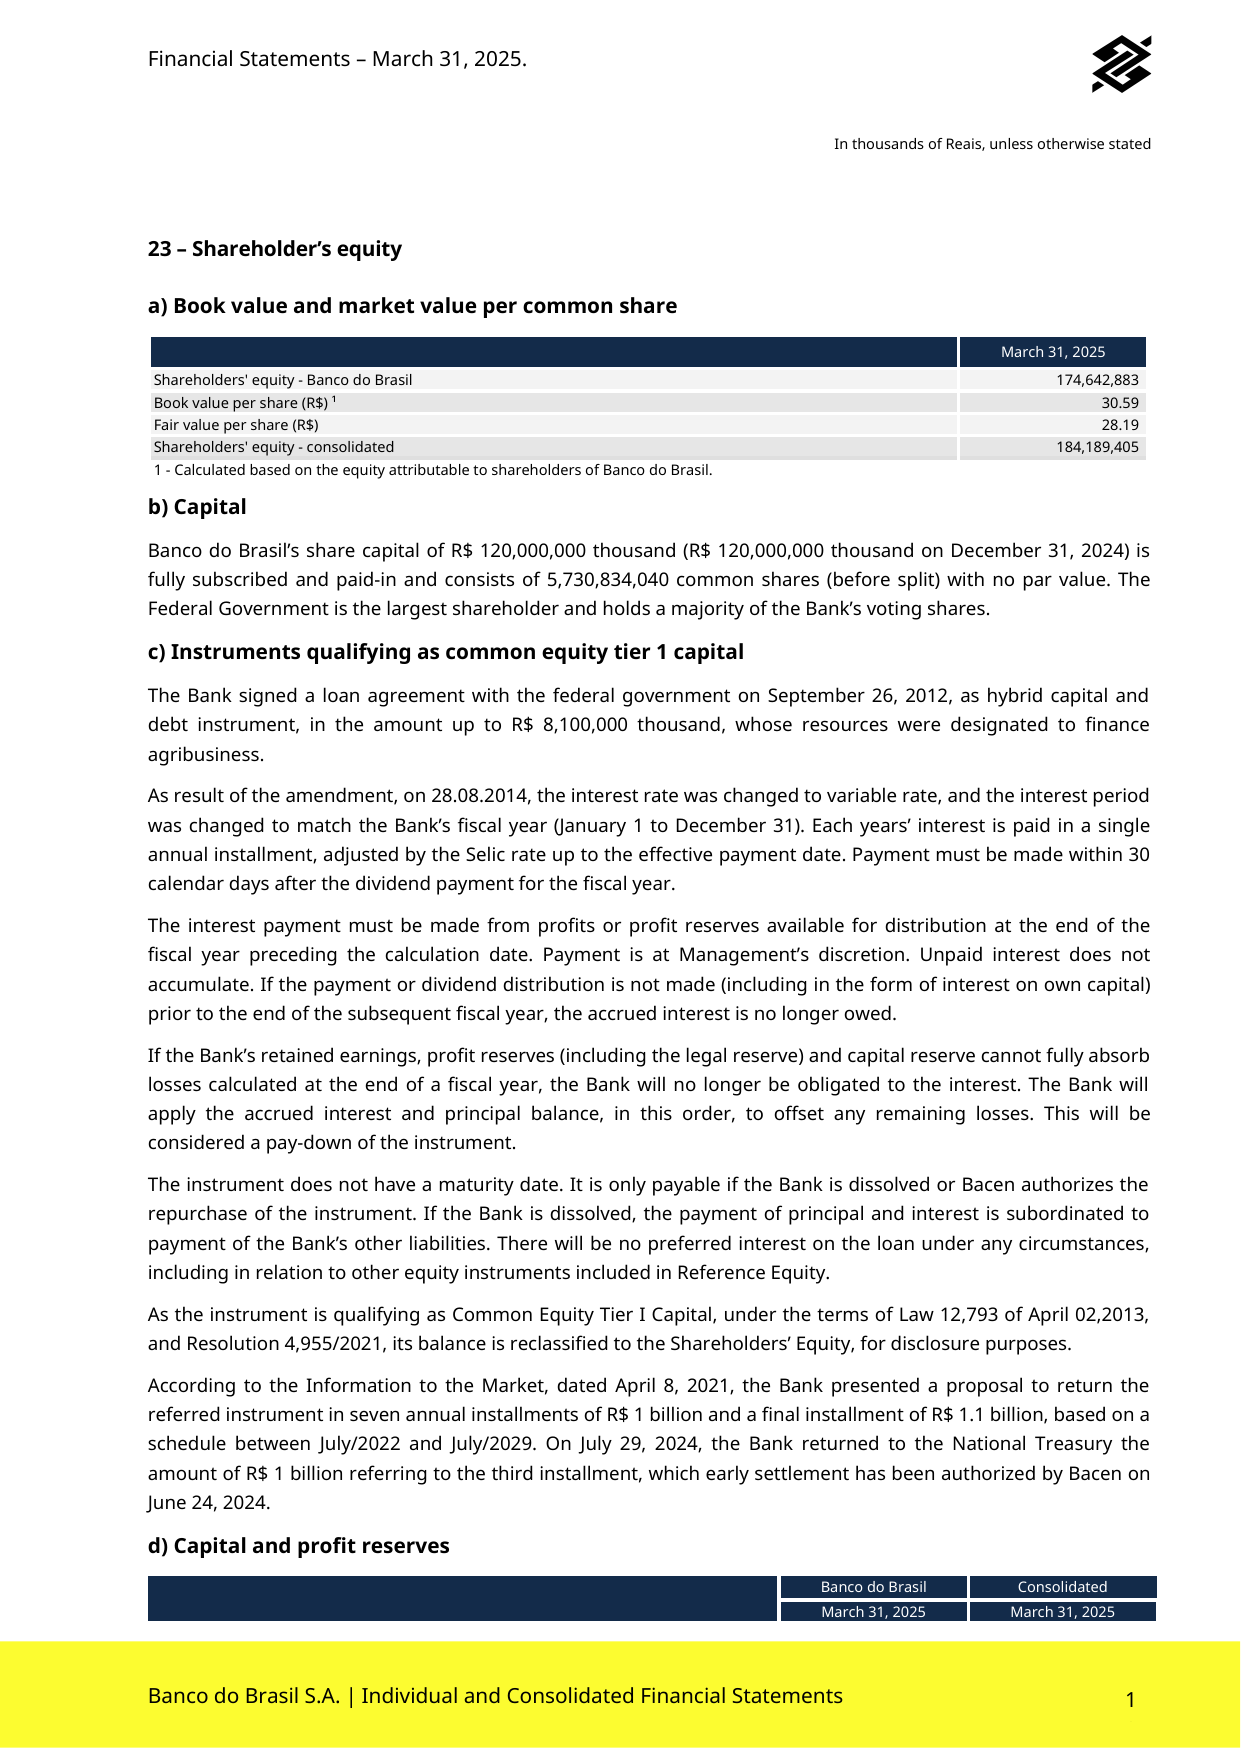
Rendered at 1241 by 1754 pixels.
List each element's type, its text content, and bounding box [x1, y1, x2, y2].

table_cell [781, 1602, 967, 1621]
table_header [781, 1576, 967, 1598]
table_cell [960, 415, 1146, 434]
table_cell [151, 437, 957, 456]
list c) Instruments qualifying as common equity tier 1 capital [148, 637, 1152, 666]
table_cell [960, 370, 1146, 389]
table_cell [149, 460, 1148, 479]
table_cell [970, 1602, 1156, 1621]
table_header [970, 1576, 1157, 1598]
text The Bank signed a loan agreement with the federal government on September 26, 2012, as hybrid capital and debt instrument, in the amount up to R$ 8,100,000 thousand, whose resources were designated to finance agribusiness. [148, 682, 1152, 766]
text As the instrument is qualifying as Common Equity Tier I Capital, under the terms of Law 12,793 of April 02,2013, and Resolution 4,955/2021, its balance is reclassified to the Shareholders’ Equity, for disclosure purposes. [148, 1301, 1152, 1356]
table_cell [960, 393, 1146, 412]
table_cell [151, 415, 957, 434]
text Banco do Brasil’s share capital of R$ 120,000,000 thousand (R$ 120,000,000 thousand on December 31, 2024) is fully subscribed and paid-in and consists of 5,730,834,040 common shares (before split) with no par value. The Federal Government is the largest shareholder and holds a majority of the Bank’s voting shares. [148, 537, 1152, 621]
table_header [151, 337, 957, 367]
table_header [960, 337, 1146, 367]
list b) Capital [148, 492, 1152, 520]
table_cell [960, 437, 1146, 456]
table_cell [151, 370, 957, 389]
text The instrument does not have a maturity date. It is only payable if the Bank is dissolved or Bacen authorizes the repurchase of the instrument. If the Bank is dissolved, the payment of principal and interest is subordinated to payment of the Bank’s other liabilities. There will be no preferred interest on the loan under any circumstances, including in relation to other equity instruments included in Reference Equity. [148, 1171, 1152, 1285]
text The interest payment must be made from profits or profit reserves available for distribution at the end of the fiscal year preceding the calculation date. Payment is at Management’s discretion. Unpaid interest does not accumulate. If the payment or dividend distribution is not made (including in the form of interest on own capital) prior to the end of the subsequent fiscal year, the accrued interest is no longer owed. [148, 912, 1152, 1026]
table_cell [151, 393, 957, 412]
text According to the Information to the Market, dated April 8, 2021, the Bank presented a proposal to return the referred instrument in seven annual installments of R$ 1 billion and a final installment of R$ 1.1 billion, based on a schedule between July/2022 and July/2029. On July 29, 2024, the Bank returned to the National Treasury the amount of R$ 1 billion referring to the third installment, which early settlement has been authorized by Bacen on June 24, 2024. [148, 1372, 1152, 1515]
picture [1092, 35, 1152, 93]
text As result of the amendment, on 28.08.2014, the interest rate was changed to variable rate, and the interest period was changed to match the Bank’s fiscal year (January 1 to December 31). Each years’ interest is paid in a single annual installment, adjusted by the Selic rate up to the effective payment date. Payment must be made within 30 calendar days after the dividend payment for the fiscal year. [148, 783, 1152, 896]
list 23 – Shareholder’s equity [148, 234, 1152, 262]
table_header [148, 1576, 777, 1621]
text If the Bank’s retained earnings, profit reserves (including the legal reserve) and capital reserve cannot fully absorb losses calculated at the end of a fiscal year, the Bank will no longer be obligated to the interest. The Bank will apply the accrued interest and principal balance, in this order, to offset any remaining losses. This will be considered a pay-down of the instrument. [148, 1042, 1152, 1155]
list ) Book value and market value per common share [148, 292, 1152, 320]
list d) Capital and profit reserves [148, 1531, 1152, 1559]
